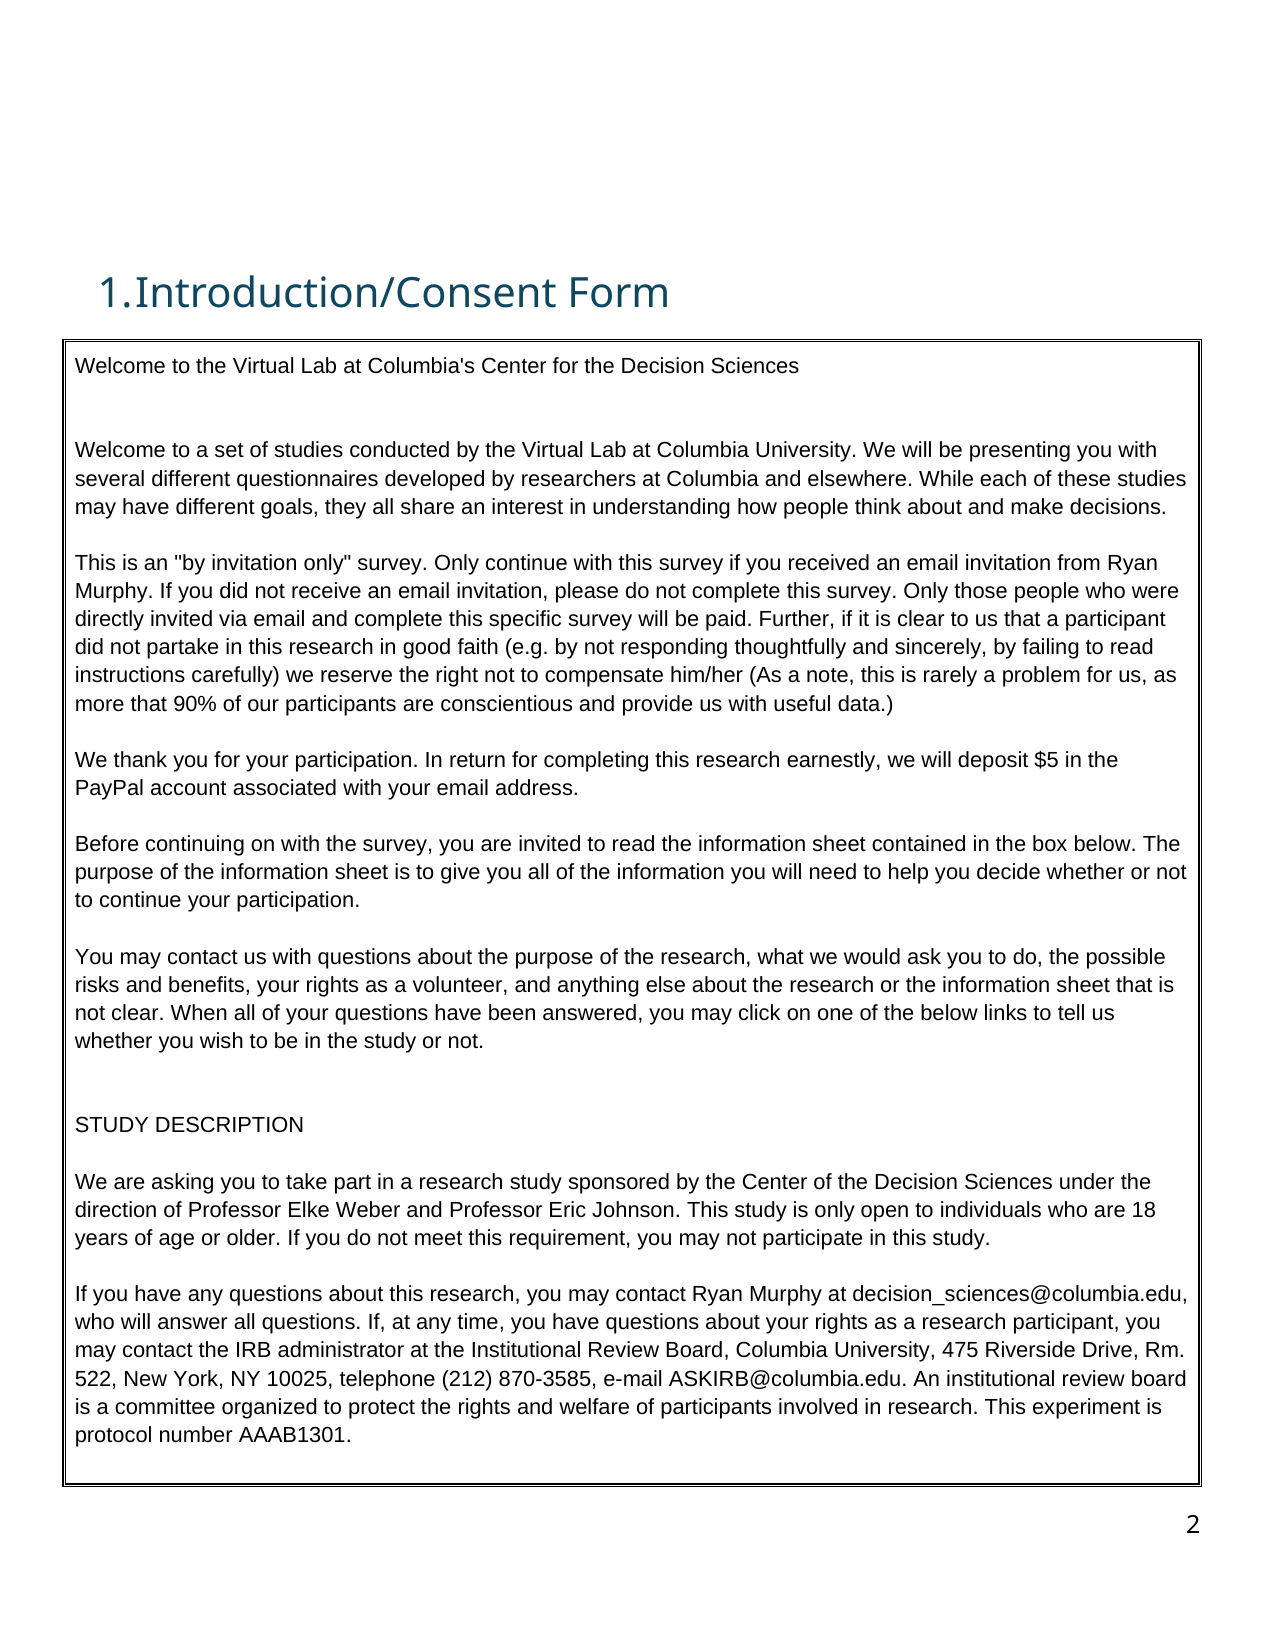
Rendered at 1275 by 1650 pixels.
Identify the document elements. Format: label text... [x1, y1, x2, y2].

subtitle Introduction/Consent Form [97, 263, 1200, 320]
